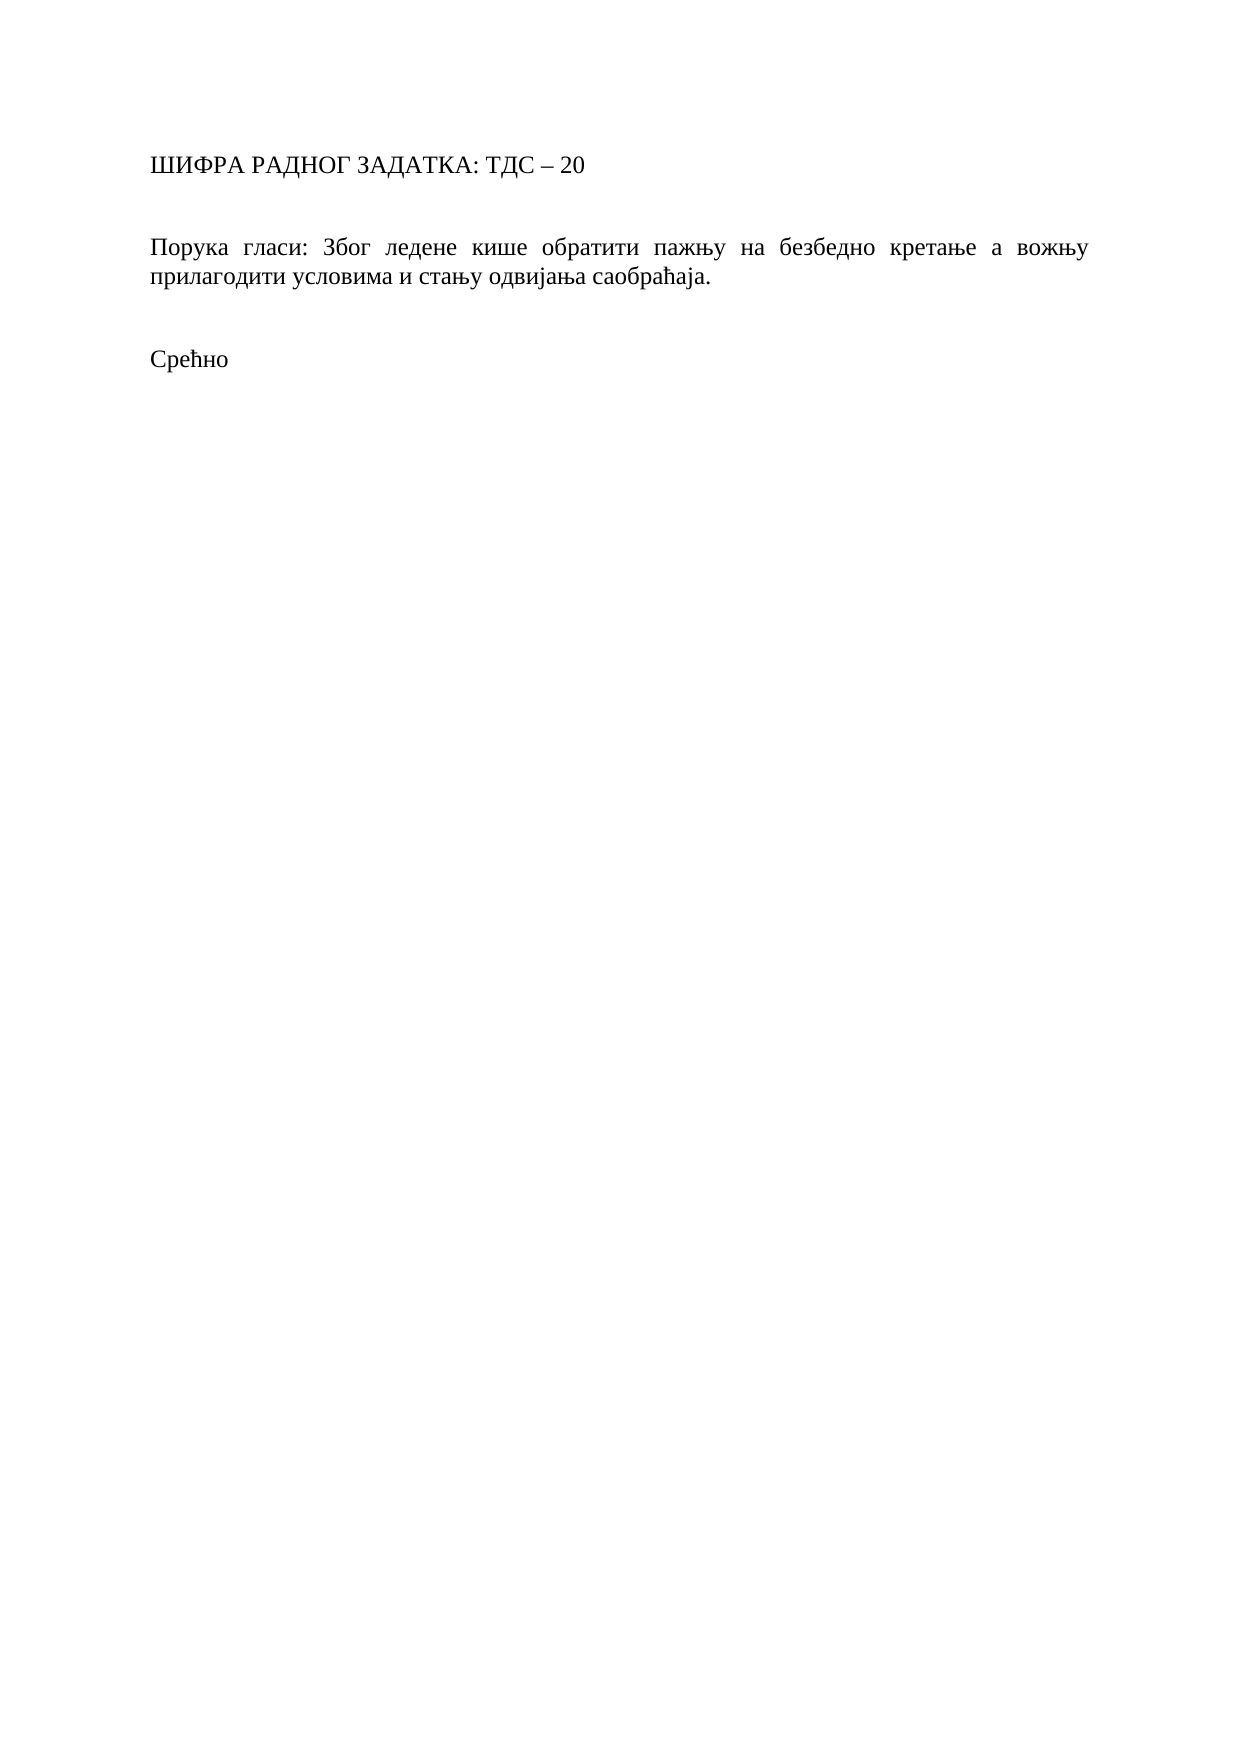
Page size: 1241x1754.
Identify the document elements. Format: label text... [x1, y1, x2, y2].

text Порука гласи: Због ледене кише обратити пажњу на безбедно кретање а вожњу прилагодити условима и стању одвијања саобраћаја. [150, 232, 1090, 290]
text Срећно [150, 344, 1090, 372]
text ШИФРА РАДНОГ ЗАДАТКА: ТДС – 20 [150, 150, 1090, 179]
